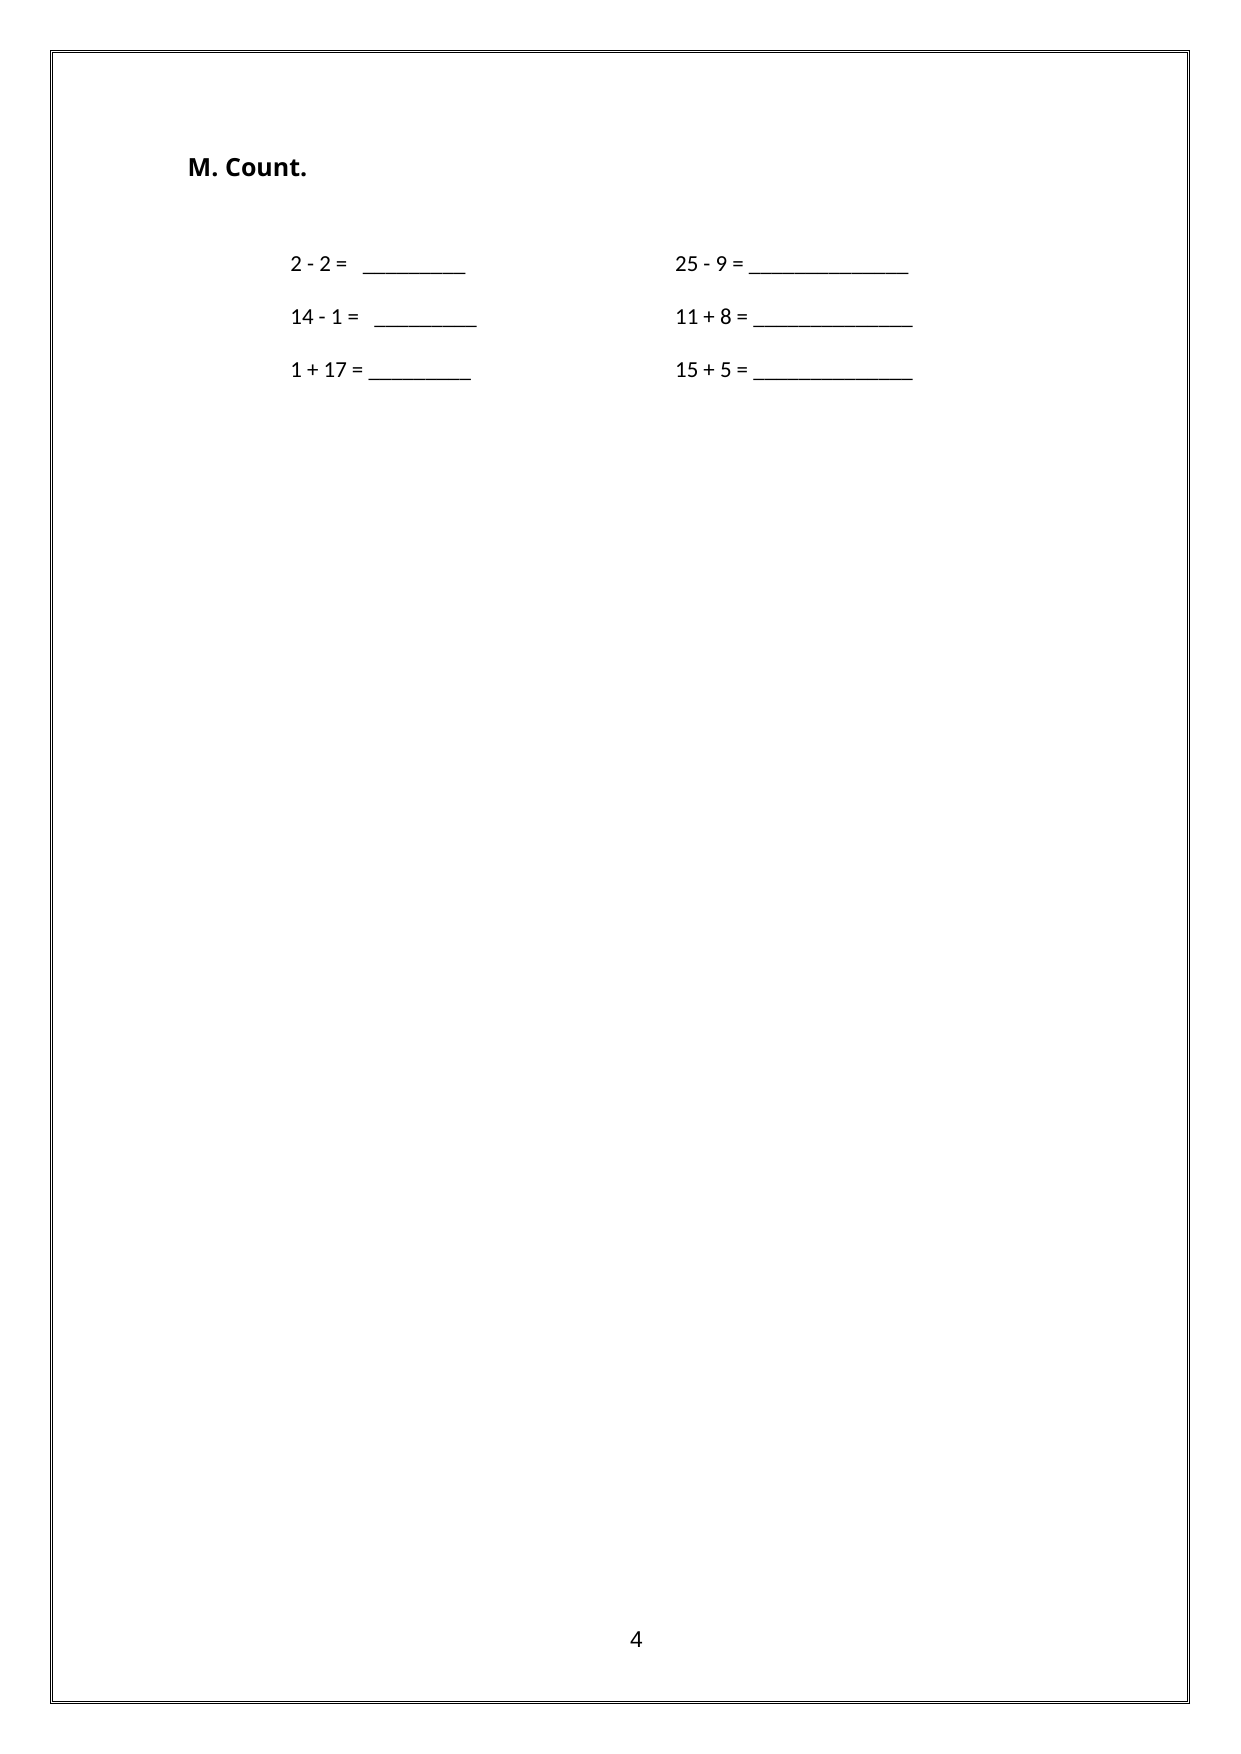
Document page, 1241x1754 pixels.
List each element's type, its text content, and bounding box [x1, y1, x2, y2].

text 1 + 17 = _________ 15 + 5 = ______________ [150, 355, 1122, 383]
list Count. [187, 150, 1122, 184]
text 2 - 2 = _________ 25 - 9 = ______________ [150, 249, 1122, 277]
text 14 - 1 = _________ 11 + 8 = ______________ [150, 302, 1122, 330]
